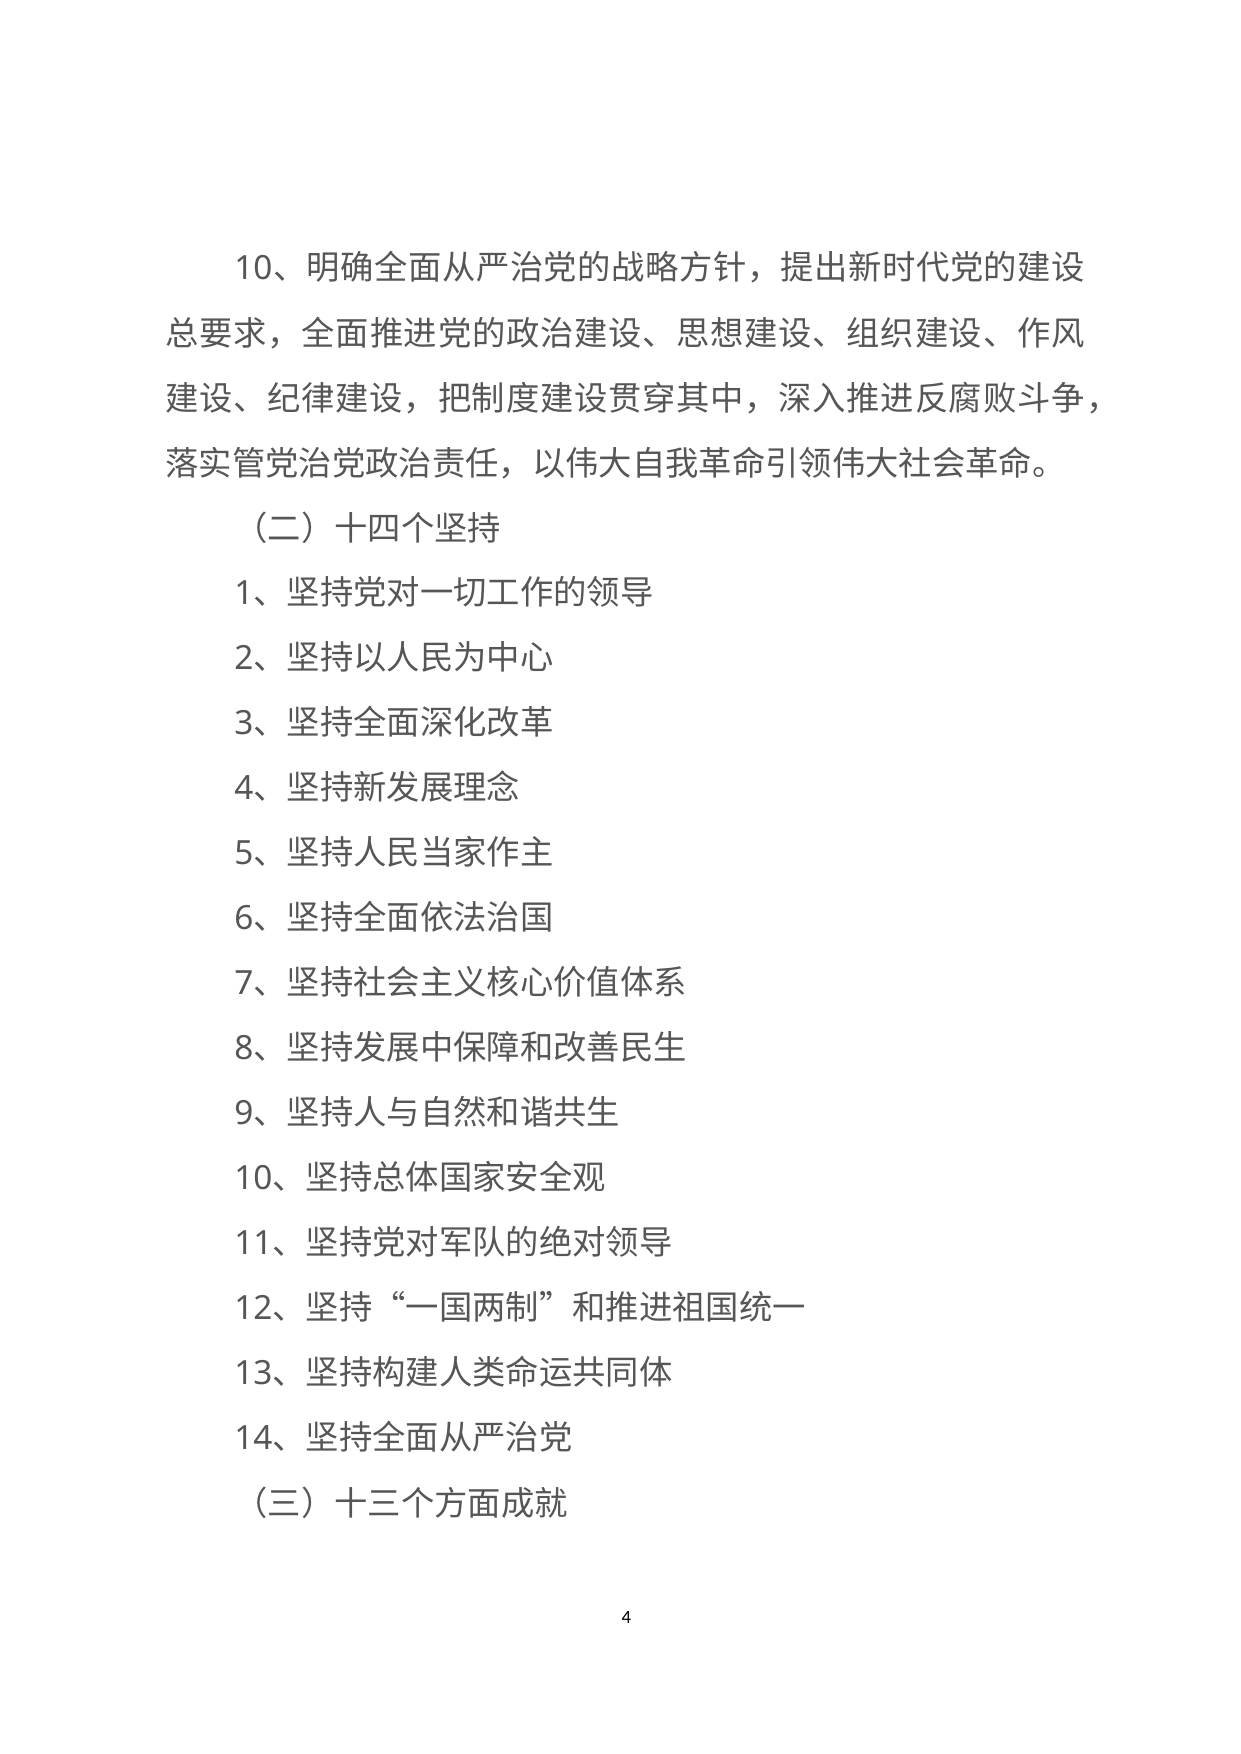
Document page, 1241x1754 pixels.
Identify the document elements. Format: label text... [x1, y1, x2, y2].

text （三）十三个方面成就 [165, 1468, 1087, 1533]
text 11、坚持党对军队的绝对领导 [165, 1208, 1087, 1273]
text 13、坚持构建人类命运共同体 [165, 1338, 1087, 1403]
text 6、坚持全面依法治国 [165, 883, 1087, 948]
text 12、坚持“一国两制”和推进祖国统一 [165, 1273, 1087, 1338]
text 9、坚持人与自然和谐共生 [165, 1078, 1087, 1143]
text 1、坚持党对一切工作的领导 [165, 558, 1087, 623]
text 5、坚持人民当家作主 [165, 818, 1087, 883]
text 10、坚持总体国家安全观 [165, 1143, 1087, 1208]
text 14、坚持全面从严治党 [165, 1403, 1087, 1468]
text 4、坚持新发展理念 [165, 753, 1087, 818]
text 7、坚持社会主义核心价值体系 [165, 948, 1087, 1013]
text 2、坚持以人民为中心 [165, 623, 1087, 688]
text （二）十四个坚持 [165, 493, 1087, 558]
text 10、明确全面从严治党的战略方针，提出新时代党的建设总要求，全面推进党的政治建设、思想建设、组织建设、作风建设、纪律建设，把制度建设贯穿其中，深入推进反腐败斗争，落实管党治党政治责任，以伟大自我革命引领伟大社会革命。 [165, 233, 1087, 493]
text 3、坚持全面深化改革 [165, 688, 1087, 753]
text 8、坚持发展中保障和改善民生 [165, 1013, 1087, 1078]
